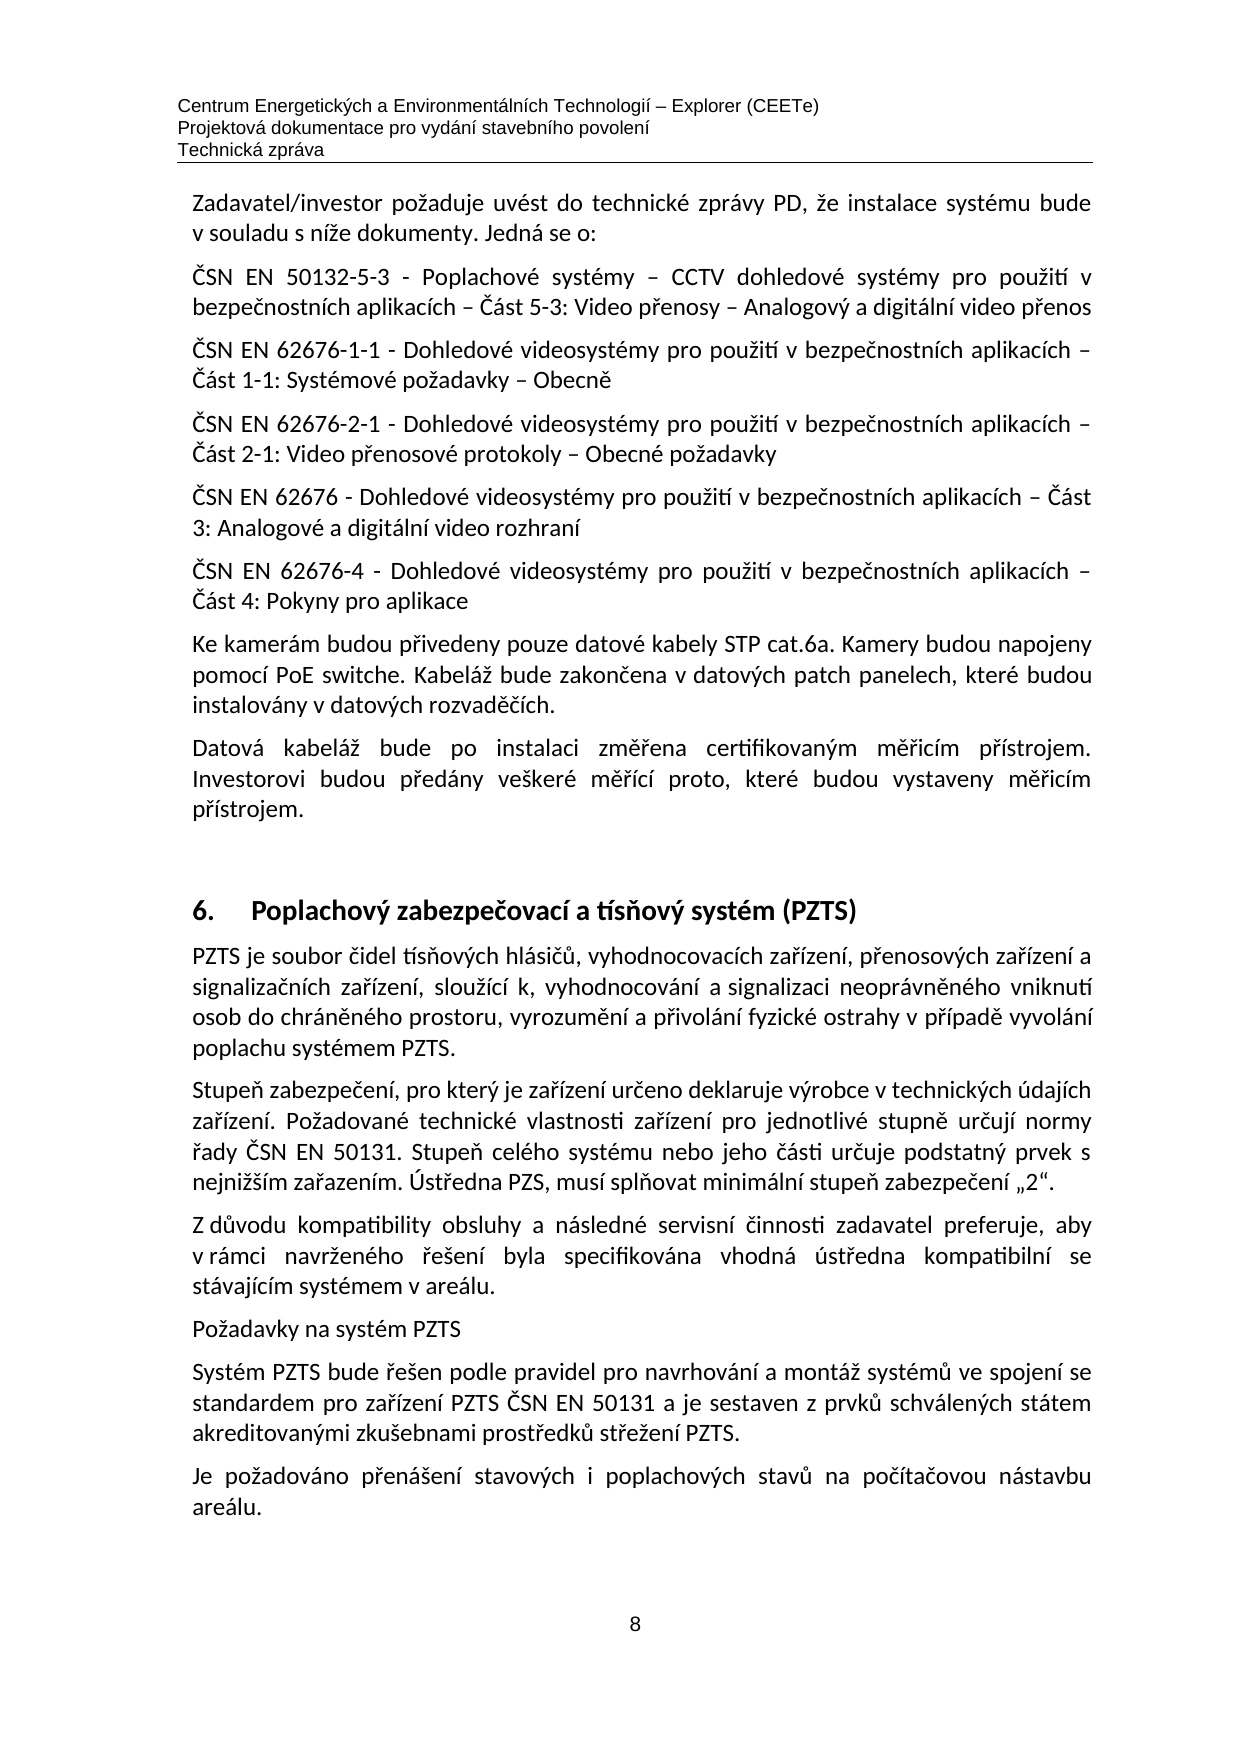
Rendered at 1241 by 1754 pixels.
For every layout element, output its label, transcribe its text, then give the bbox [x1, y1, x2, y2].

text ČSN EN 62676 - Dohledové videosystémy pro použití v bezpečnostních aplikacích – Část 3: Analogové a digitální video rozhraní [192, 481, 1093, 542]
text ČSN EN 62676-4 - Dohledové videosystémy pro použití v bezpečnostních aplikacích – Část 4: Pokyny pro aplikace [192, 555, 1093, 616]
text Požadavky na systém PZTS [192, 1313, 1093, 1344]
text ČSN EN 50132-5-3 - Poplachové systémy – CCTV dohledové systémy pro použití v bezpečnostních aplikacích – Část 5-3: Video přenosy – Analogový a digitální video přenos [192, 261, 1093, 322]
text Ke kamerám budou přivedeny pouze datové kabely STP cat.6a. Kamery budou napojeny pomocí PoE switche. Kabeláž bude zakončena v datových patch panelech, které budou instalovány v datových rozvaděčích. [192, 628, 1093, 720]
text Z důvodu kompatibility obsluhy a následné servisní činnosti zadavatel preferuje, aby v rámci navrženého řešení byla specifikována vhodná ústředna kompatibilní se stávajícím systémem v areálu. [192, 1209, 1093, 1301]
text Datová kabeláž bude po instalaci změřena certifikovaným měřicím přístrojem. Investorovi budou předány veškeré měřící proto, které budou vystaveny měřicím přístrojem. [192, 732, 1093, 824]
text Zadavatel/investor požaduje uvést do technické zprávy PD, že instalace systému bude v souladu s níže dokumenty. Jedná se o: [192, 187, 1093, 248]
text Systém PZTS bude řešen podle pravidel pro navrhování a montáž systémů ve spojení se standardem pro zařízení PZTS ČSN EN je sestaven z prvků schválených státem akreditovanými zkušebnami prostředků střežení PZTS. [192, 1356, 1093, 1448]
text ČSN EN 62676-1-1 - Dohledové videosystémy pro použití v bezpečnostních aplikacích – Část 1-1: Systémové požadavky – Obecně [192, 334, 1093, 395]
text Je požadováno přenášení stavových i poplachových stavů na počítačovou nástavbu areálu. [192, 1460, 1093, 1521]
text Stupeň zabezpečení, pro který je zařízení určeno deklaruje výrobce v technických údajích zařízení. Požadované technické vlastnosti zařízení pro jednotlivé stupně určují normy řady ČSN EN 50131. Stupeň celého systému nebo jeho části určuje podstatný prvek s nejnižším zařazením. Ústředna PZS, musí splňovat minimální stupeň zabezpečení „2“. [192, 1075, 1093, 1197]
text PZTS je soubor čidel tísňových hlásičů, vyhodnocovacích zařízení, přenosových zařízení a signalizačních zařízení, sloužící k, vyhodnocování a signalizaci neoprávněného vniknutí osob do chráněného prostoru, vyrozumění a přivolání fyzické ostrahy v případě vyvolání poplachu systémem PZTS. [192, 940, 1093, 1062]
subtitle Poplachový zabezpečovací a tísňový systém (PZTS) [192, 892, 1093, 928]
text ČSN EN 62676-2-1 - Dohledové videosystémy pro použití v bezpečnostních aplikacích – Část 2-1: Video přenosové protokoly – Obecné požadavky [192, 408, 1093, 469]
